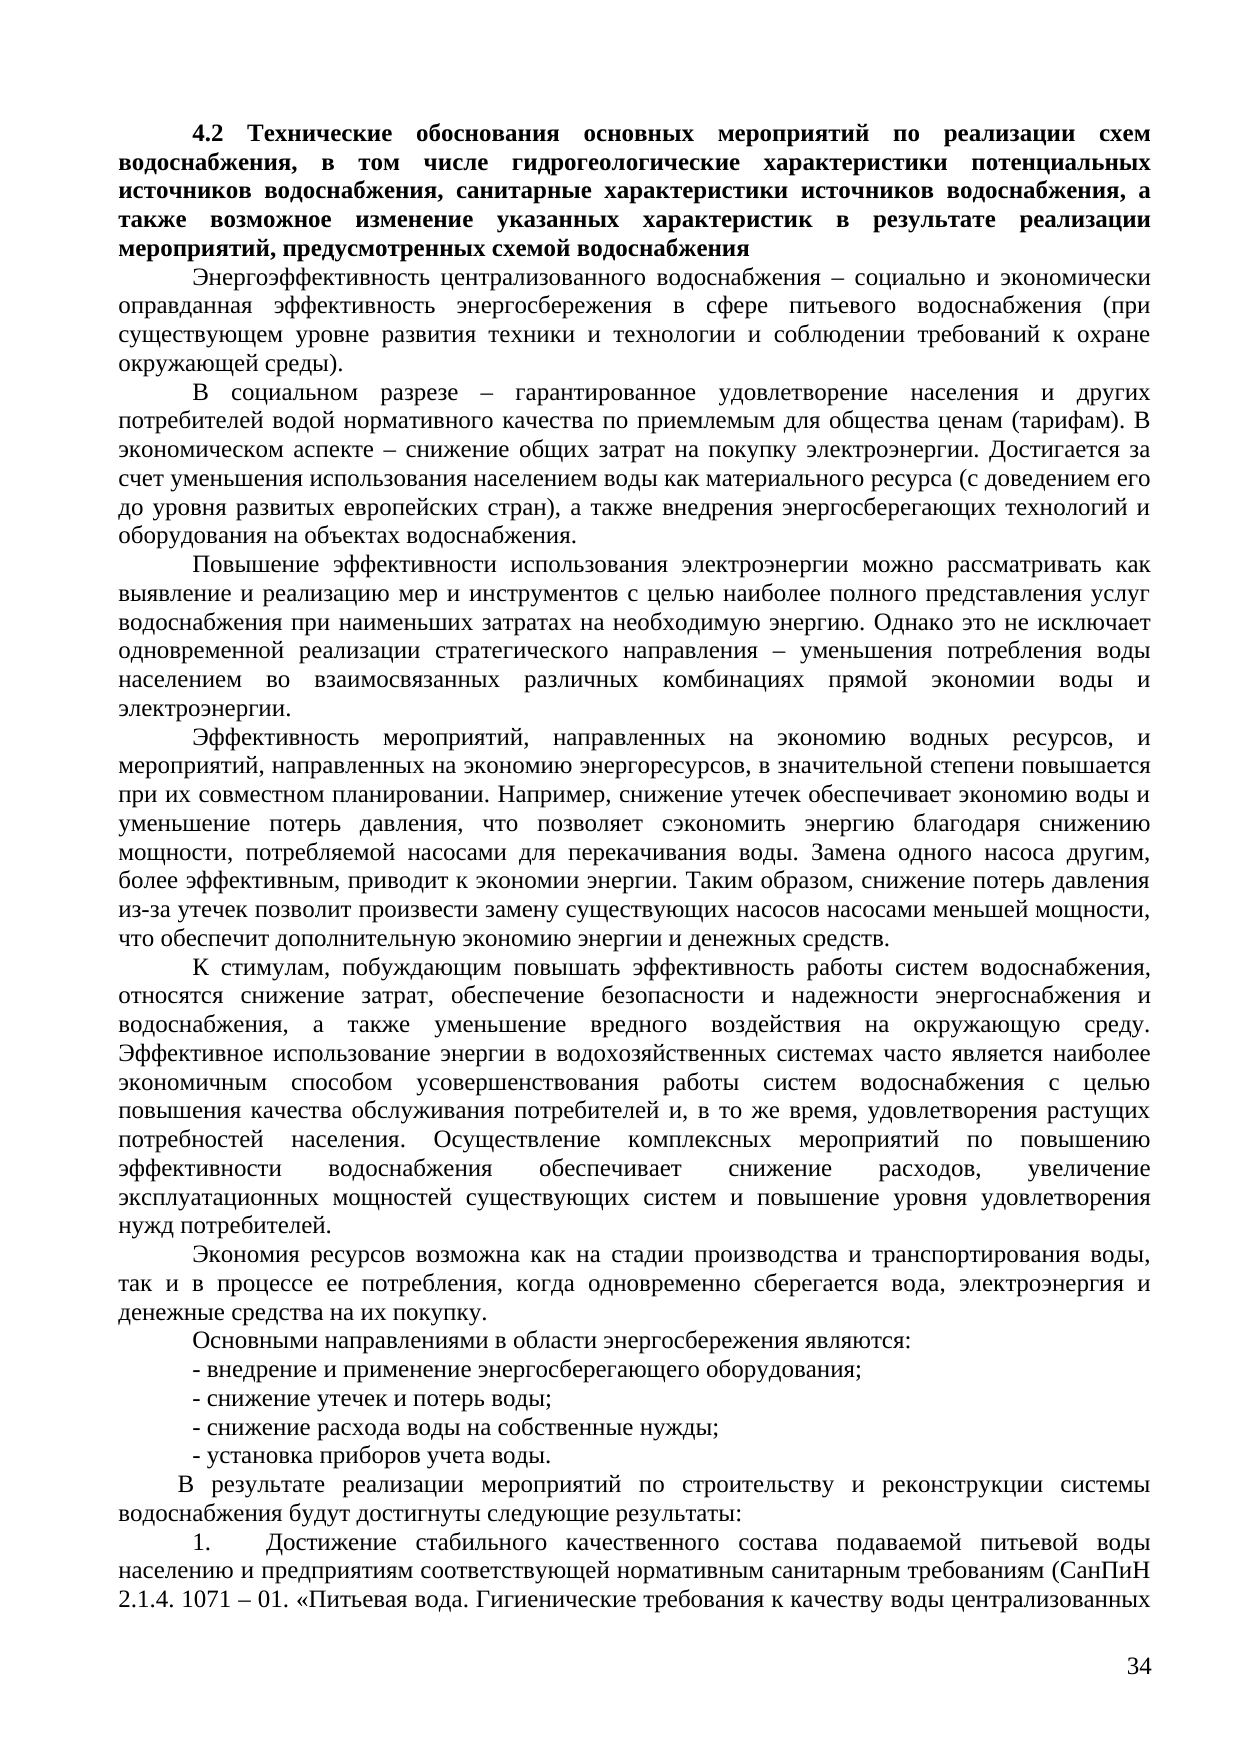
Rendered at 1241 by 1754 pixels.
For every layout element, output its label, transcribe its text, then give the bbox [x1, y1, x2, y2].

text В результате реализации мероприятий по строительству и реконструкции системы водоснабжения будут достигнуты следующие результаты: [118, 1469, 1152, 1527]
text Эффективность мероприятий, направленных на экономию водных ресурсов, и мероприятий, направленных на экономию энергоресурсов, в значительной степени повышается при их совместном планировании. Например, снижение утечек обеспечивает экономию воды и уменьшение потерь давления, что позволяет сэкономить энергию благодаря снижению мощности, потребляемой насосами для перекачивания воды. Замена одного насоса другим, более эффективным, приводит к экономии энергии. Таким образом, снижение потерь давления из-за утечек позволит произвести замену существующих насосов насосами меньшей мощности, что обеспечит дополнительную экономию энергии и денежных средств. [118, 722, 1152, 952]
text - установка приборов учета воды. [118, 1441, 1152, 1469]
text Экономия ресурсов возможна как на стадии производства и транспортирования воды, так и в процессе ее потребления, когда одновременно сберегается вода, электроэнергия и денежные средства на их покупку. [118, 1239, 1152, 1326]
text Повышение эффективности использования электроэнергии можно рассматривать как выявление и реализацию мер и инструментов с целью наиболее полного представления услуг водоснабжения при наименьших затратах на необходимую энергию. Однако это не исключает одновременной реализации стратегического направления – уменьшения потребления воды населением во взаимосвязанных различных комбинациях прямой экономии воды и электроэнергии. [118, 549, 1152, 722]
text Энергоэффективность централизованного водоснабжения – социально и экономически оправданная эффективность энергосбережения в сфере питьевого водоснабжения (при существующем уровне развития техники и технологии и соблюдении требований к охране окружающей среды). [118, 262, 1152, 377]
subtitle 4.2 Технические обоснования основных мероприятий по реализации схем водоснабжения, в том числе гидрогеологические характеристики потенциальных источников водоснабжения, санитарные характеристики источников водоснабжения, а также возможное изменение указанных характеристик в результате реализации мероприятий, предусмотренных схемой водоснабжения [118, 118, 1152, 262]
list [118, 1527, 1152, 1613]
text - снижение расхода воды на собственные нужды; [118, 1412, 1152, 1441]
text К стимулам, побуждающим повышать эффективность работы систем водоснабжения, относятся снижение затрат, обеспечение безопасности и надежности энергоснабжения и водоснабжения, а также уменьшение вредного воздействия на окружающую среду. Эффективное использование энергии в водохозяйственных системах часто является наиболее экономичным способом усовершенствования работы систем водоснабжения с целью повышения качества обслуживания потребителей и, в то же время, удовлетворения растущих потребностей населения. Осуществление комплексных мероприятий по повышению эффективности водоснабжения обеспечивает снижение расходов, увеличение эксплуатационных мощностей существующих систем и повышение уровня удовлетворения нужд потребителей. [118, 952, 1152, 1239]
text В социальном разрезе – гарантированное удовлетворение населения и других потребителей водой нормативного качества по приемлемым для общества ценам (тарифам). В экономическом аспекте – снижение общих затрат на покупку электроэнергии. Достигается за счет уменьшения использования населением воды как материального ресурса (с доведением его до уровня развитых европейских стран), а также внедрения энергосберегающих технологий и оборудования на объектах водоснабжения. [118, 377, 1152, 549]
text - внедрение и применение энергосберегающего оборудования; [118, 1354, 1152, 1383]
text Основными направлениями в области энергосбережения являются: [118, 1326, 1152, 1354]
text - снижение утечек и потерь воды; [118, 1383, 1152, 1412]
